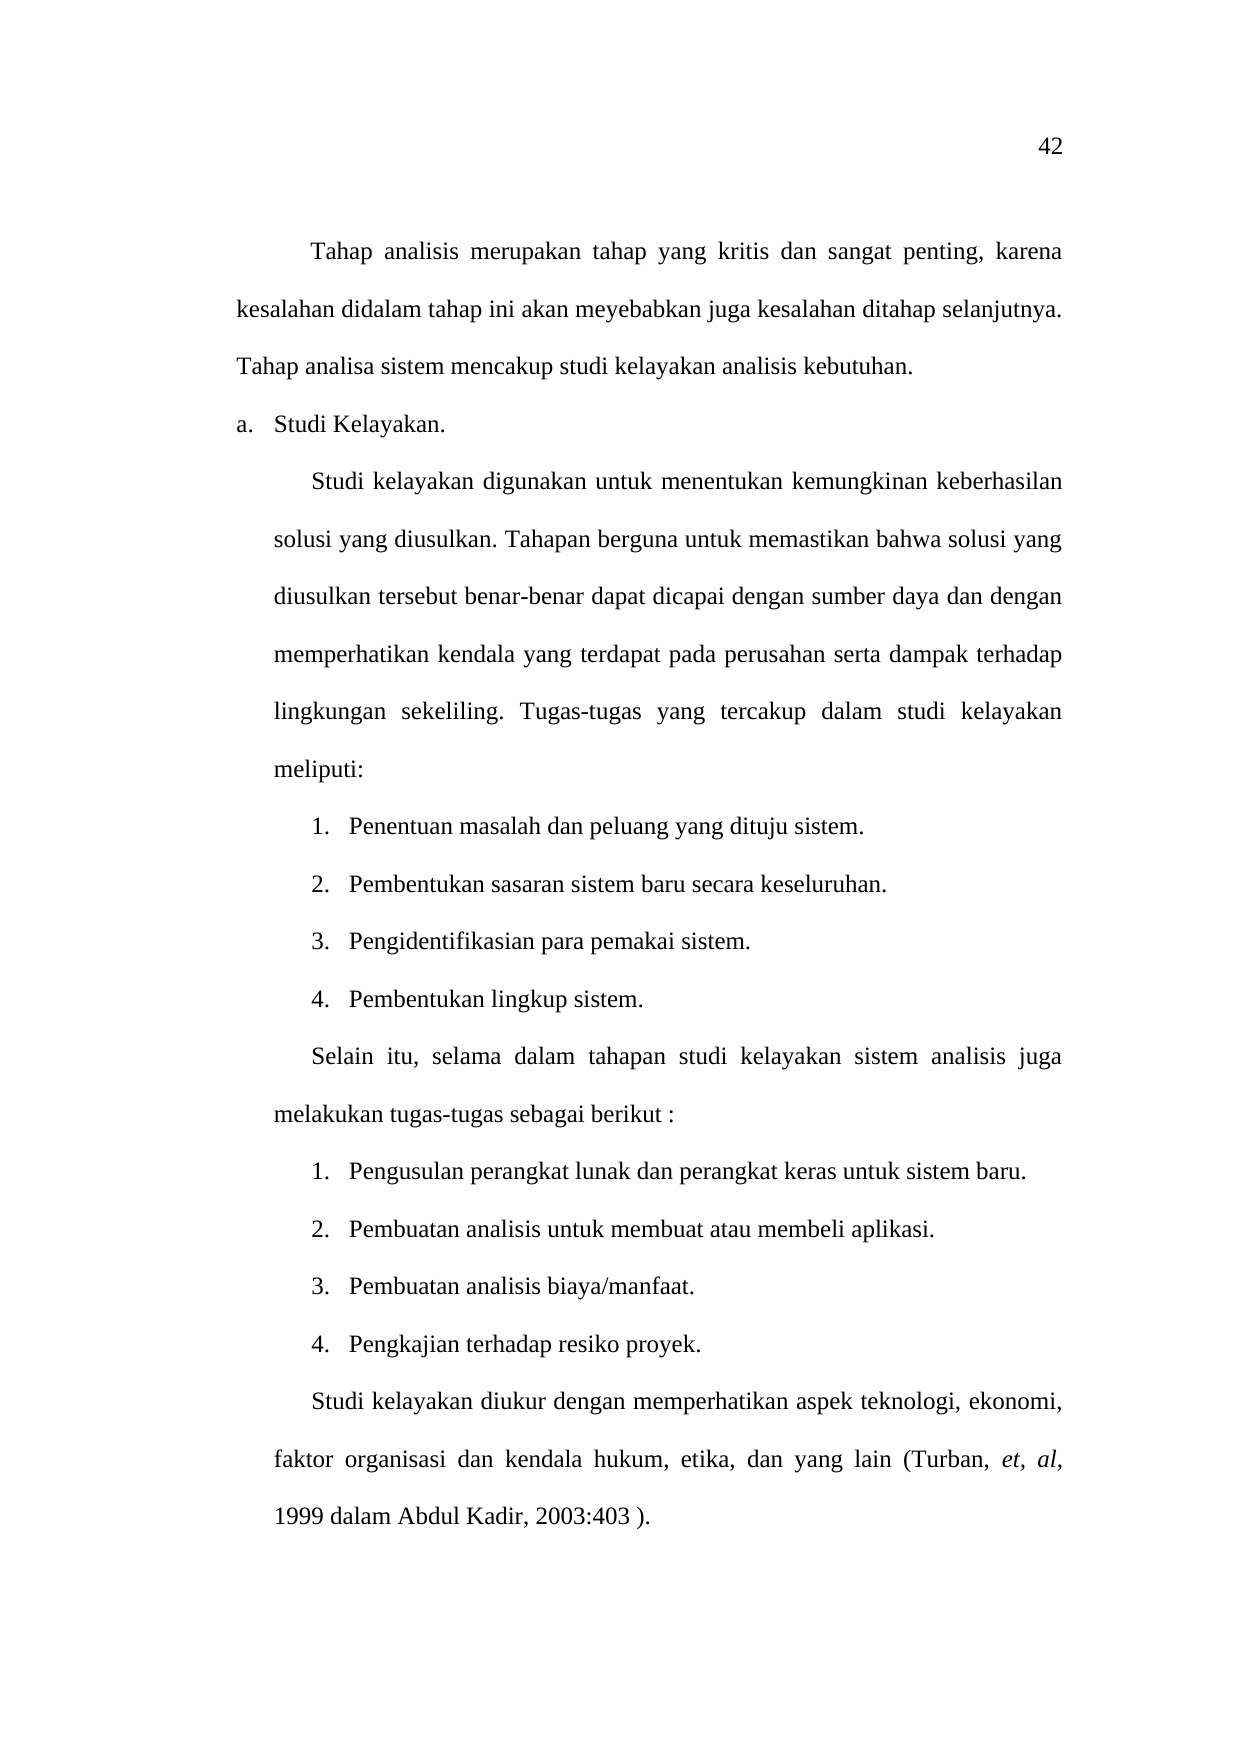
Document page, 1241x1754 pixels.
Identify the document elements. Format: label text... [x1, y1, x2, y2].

text Studi kelayakan diukur dengan memperhatikan aspek teknologi, ekonomi, faktor organisasi dan kendala hukum, etika, dan yang lain (Turban, et, al, 1999 dalam Abdul Kadir, 2003:403 ). [274, 1386, 1063, 1530]
list Pengusulan perangkat lunak dan perangkat keras untuk sistem baru. [311, 1156, 1063, 1185]
list Studi Kelayakan. [236, 409, 1063, 437]
list Pengkajian terhadap resiko proyek. [311, 1329, 1063, 1357]
list Pembentukan sasaran sistem baru secara keseluruhan. [311, 869, 1063, 897]
text Studi kelayakan digunakan untuk menentukan kemungkinan keberhasilan solusi yang diusulkan. Tahapan berguna untuk memastikan bahwa solusi yang diusulkan tersebut benar-benar dapat dicapai dengan sumber daya dan dengan memperhatikan kendala yang terdapat pada perusahan serta dampak terhadap lingkungan sekeliling. Tugas-tugas yang tercakup dalam studi kelayakan meliputi: [274, 466, 1063, 782]
list Pembuatan analisis untuk membuat atau membeli aplikasi. [311, 1214, 1063, 1242]
list Penentuan masalah dan peluang yang dituju sistem. [311, 811, 1063, 840]
list Pembentukan lingkup sistem. [311, 984, 1063, 1012]
text Tahap analisis merupakan tahap yang kritis dan sangat penting, karena kesalahan didalam tahap ini akan meyebabkan juga kesalahan ditahap selanjutnya. Tahap analisa sistem mencakup studi kelayakan analisis kebutuhan. [236, 236, 1063, 380]
list Pengidentifikasian para pemakai sistem. [311, 926, 1063, 955]
text Selain itu, selama dalam tahapan studi kelayakan sistem analisis juga melakukan tugas-tugas sebagai berikut : [274, 1041, 1063, 1127]
list Pembuatan analisis biaya/manfaat. [311, 1271, 1063, 1300]
